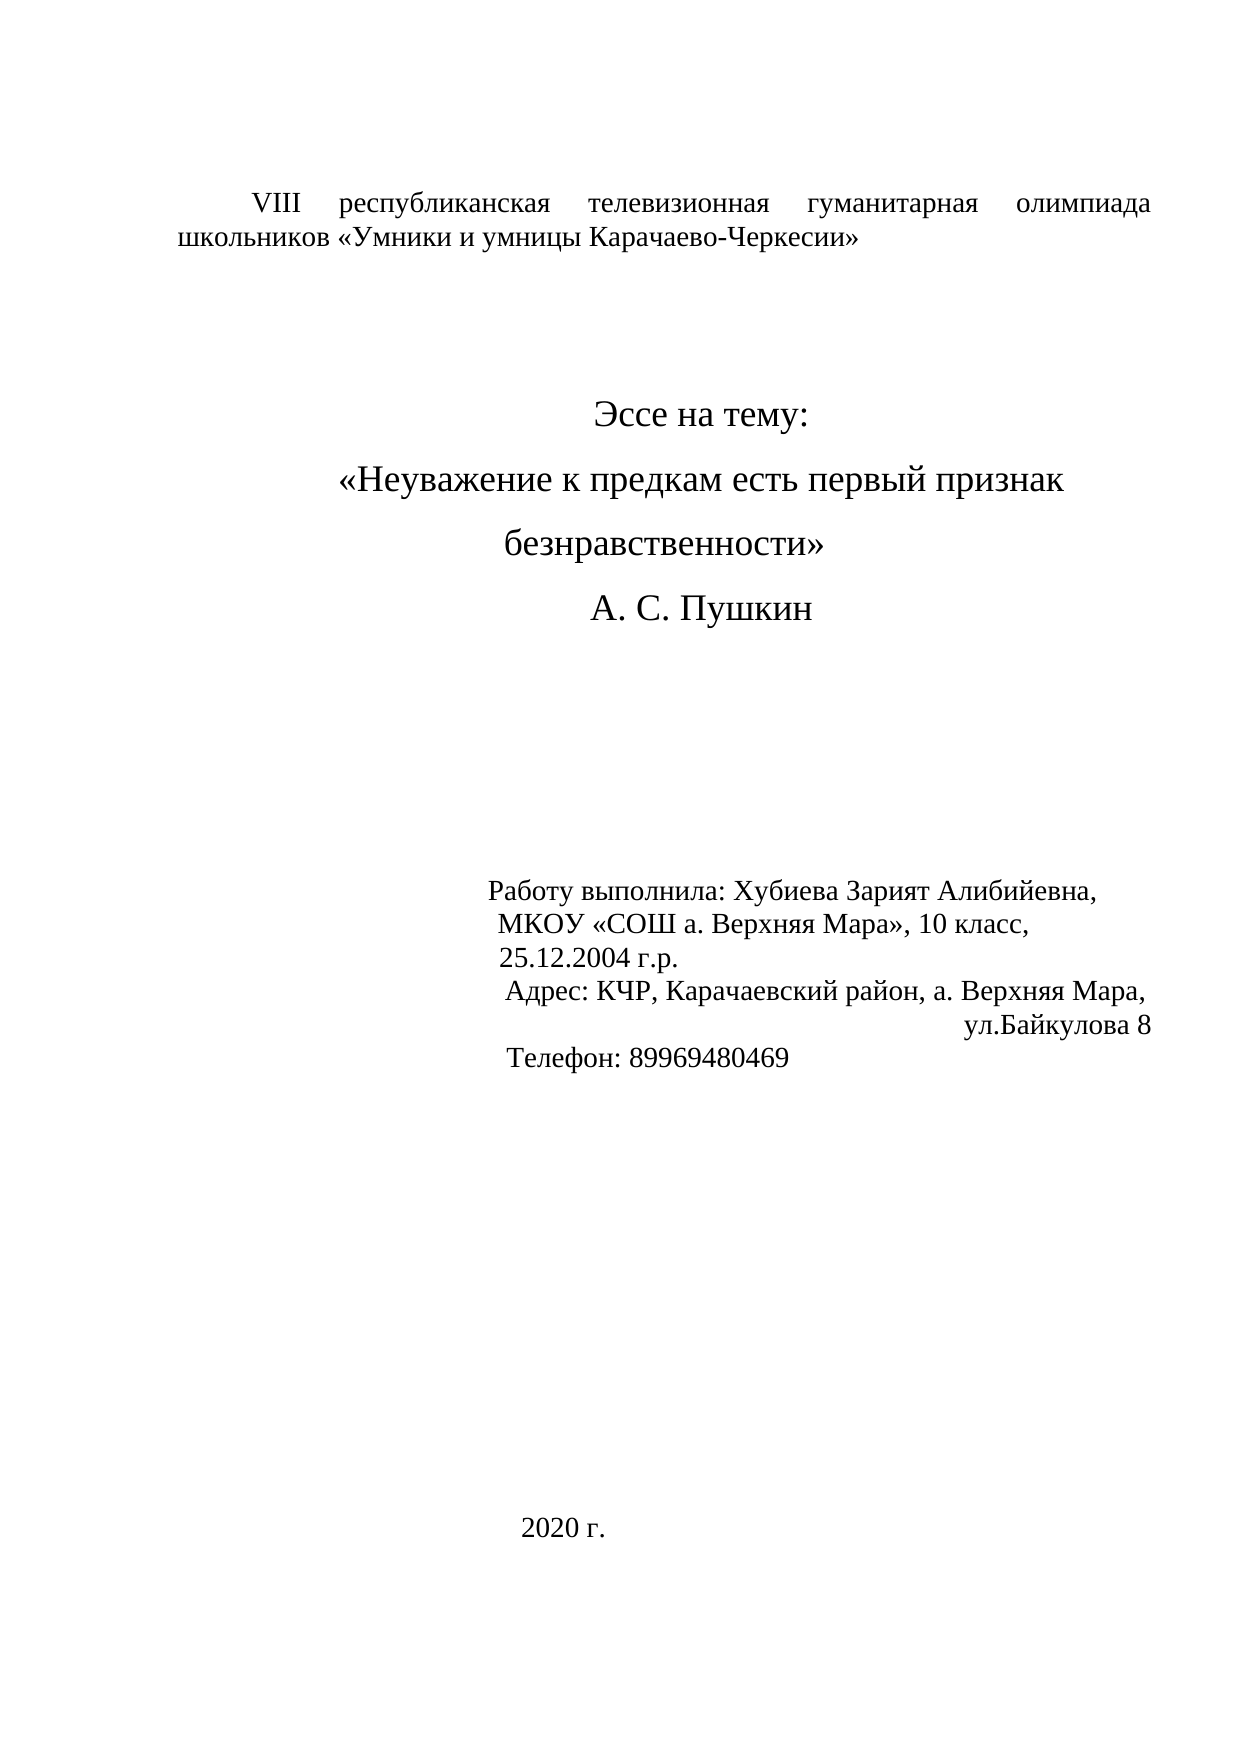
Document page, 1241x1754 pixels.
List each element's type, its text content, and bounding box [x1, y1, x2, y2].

text 25.12.2004 г.р. [177, 940, 1152, 973]
text Работу выполнила: Хубиева Зарият Алибийевна, [177, 873, 1152, 906]
text Адрес: КЧР, Карачаевский район, а. Верхняя Мара, [177, 973, 1152, 1007]
text VIII республиканская телевизионная гуманитарная олимпиада школьников «Умники и умницы Карачаево-Черкесии» [177, 185, 1152, 252]
text Эссе на тему: [177, 391, 1152, 434]
text МКОУ «СОШ а. Верхняя Мара», 10 класс, [177, 906, 1152, 940]
text 2020 г. [177, 1510, 1152, 1544]
text «Неуважение к предкам есть первый признак безнравственности» [177, 456, 1152, 564]
text А. С. Пушкин [177, 585, 1152, 628]
text Телефон: 89969480469 [177, 1041, 1152, 1074]
text ул.Байкулова 8 [177, 1007, 1152, 1041]
